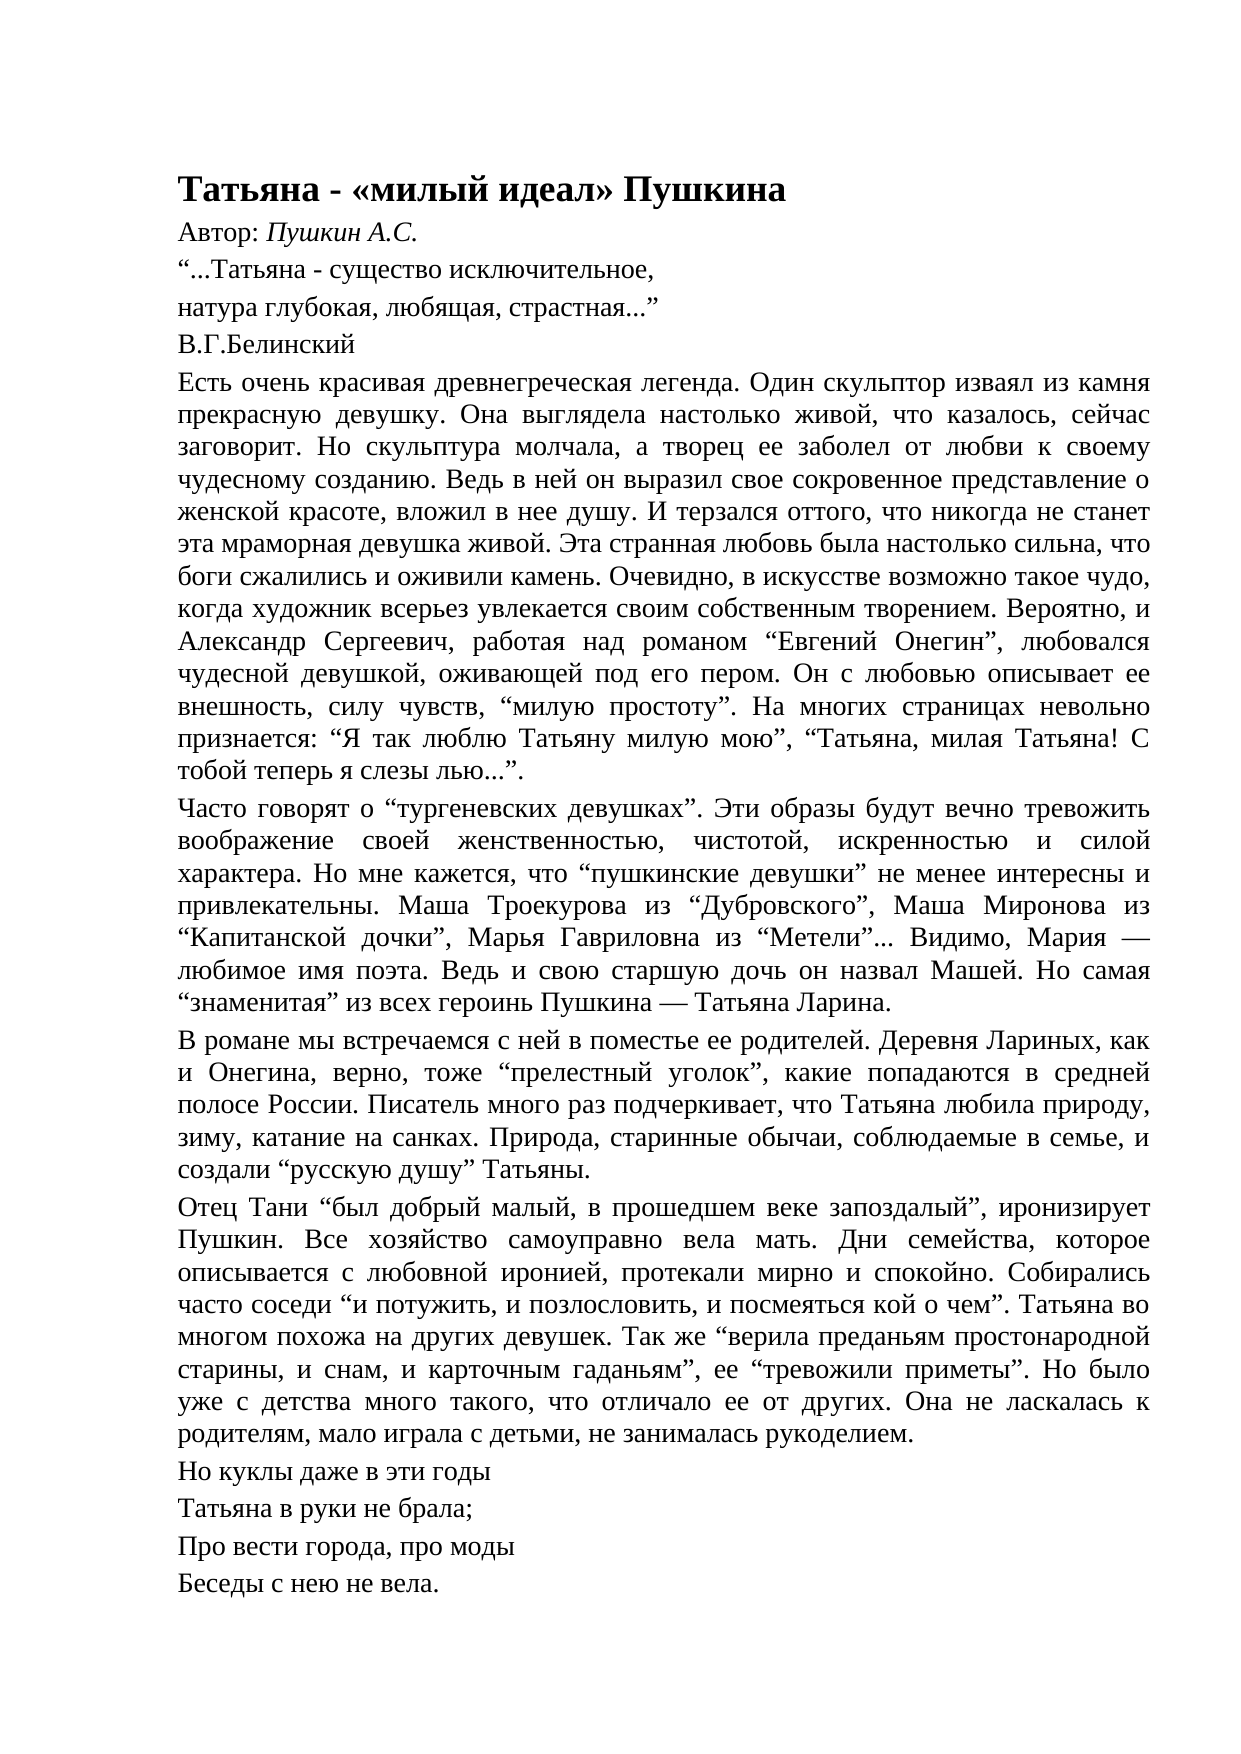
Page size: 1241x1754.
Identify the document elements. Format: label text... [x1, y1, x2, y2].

text натура глубокая, любящая, страстная...” [177, 289, 1152, 322]
text Часто говорят о “тургеневских девушках”. Эти образы будут вечно тревожить воображение своей женственностью, чистотой, искренностью и силой характера. Но мне кажется, что “пушкинские девушки” не менее интересны и привлекательны. Маша Троекурова из “Дубровского”, Маша Миронова из “Капитанской дочки”, Марья Гавриловна из “Метели”... Видимо, Мария — любимое имя поэта. Ведь и свою старшую дочь он назвал Машей. Но самая “знаменитая” из всех героинь Пушкина — Татьяна Ларина. [177, 791, 1152, 1018]
text Про вести города, про моды [177, 1529, 1152, 1561]
text Автор: Пушкин А.С. [177, 214, 1152, 247]
text Есть очень красивая древнегреческая легенда. Один скульптор изваял из камня прекрасную девушку. Она выглядела настолько живой, что казалось, сейчас заговорит. Но скульптура молчала, а творец ее заболел от любви к своему чудесному созданию. Ведь в ней он выразил свое сокровенное представление о женской красоте, вложил в нее душу. И терзался оттого, что никогда не станет эта мраморная девушка живой. Эта странная любовь была настолько сильна, что боги сжалились и оживили камень. Очевидно, в искусстве возможно такое чудо, когда художник всерьез увлекается своим собственным творением. Вероятно, и Александр Сергеевич, работая над романом “Евгений Онегин”, любовался чудесной девушкой, оживающей под его пером. Он с любовью описывает ее внешность, силу чувств, “милую простоту”. На многих страницах невольно признается: “Я так люблю Татьяну милую мою”, “Татьяна, милая Татьяна! С тобой теперь я слезы лью...”. [177, 364, 1152, 786]
subtitle Татьяна - «милый идеал» Пушкина [177, 166, 1152, 209]
text Отец Тани “был добрый малый, в прошедшем веке запоздалый”, иронизирует Пушкин. Все хозяйство самоуправно вела мать. Дни семейства, которое описывается с любовной иронией, протекали мирно и спокойно. Собирались часто соседи “и потужить, и позлословить, и посмеяться кой о чем”. Татьяна во многом похожа на других девушек. Так же “верила преданьям простонародной старины, и снам, и карточным гаданьям”, ее “тревожили приметы”. Но было уже с детства много такого, что отличало ее от других. Она не ласкалась к родителям, мало играла с детьми, не занималась рукоделием. [177, 1190, 1152, 1449]
text Беседы с нею не вела. [177, 1567, 1152, 1599]
text “...Татьяна - существо исключительное, [177, 252, 1152, 284]
text В.Г.Белинский [177, 327, 1152, 359]
text Но куклы даже в эти годы [177, 1454, 1152, 1486]
text В романе мы встречаемся с ней в поместье ее родителей. Деревня Лариных, как и Онегина, верно, тоже “прелестный уголок”, какие попадаются в средней полосе России. Писатель много раз подчеркивает, что Татьяна любила природу, зиму, катание на санках. Природа, старинные обычаи, соблюдаемые в семье, и создали “русскую душу” Татьяны. [177, 1023, 1152, 1185]
text Татьяна в руки не брала; [177, 1492, 1152, 1524]
